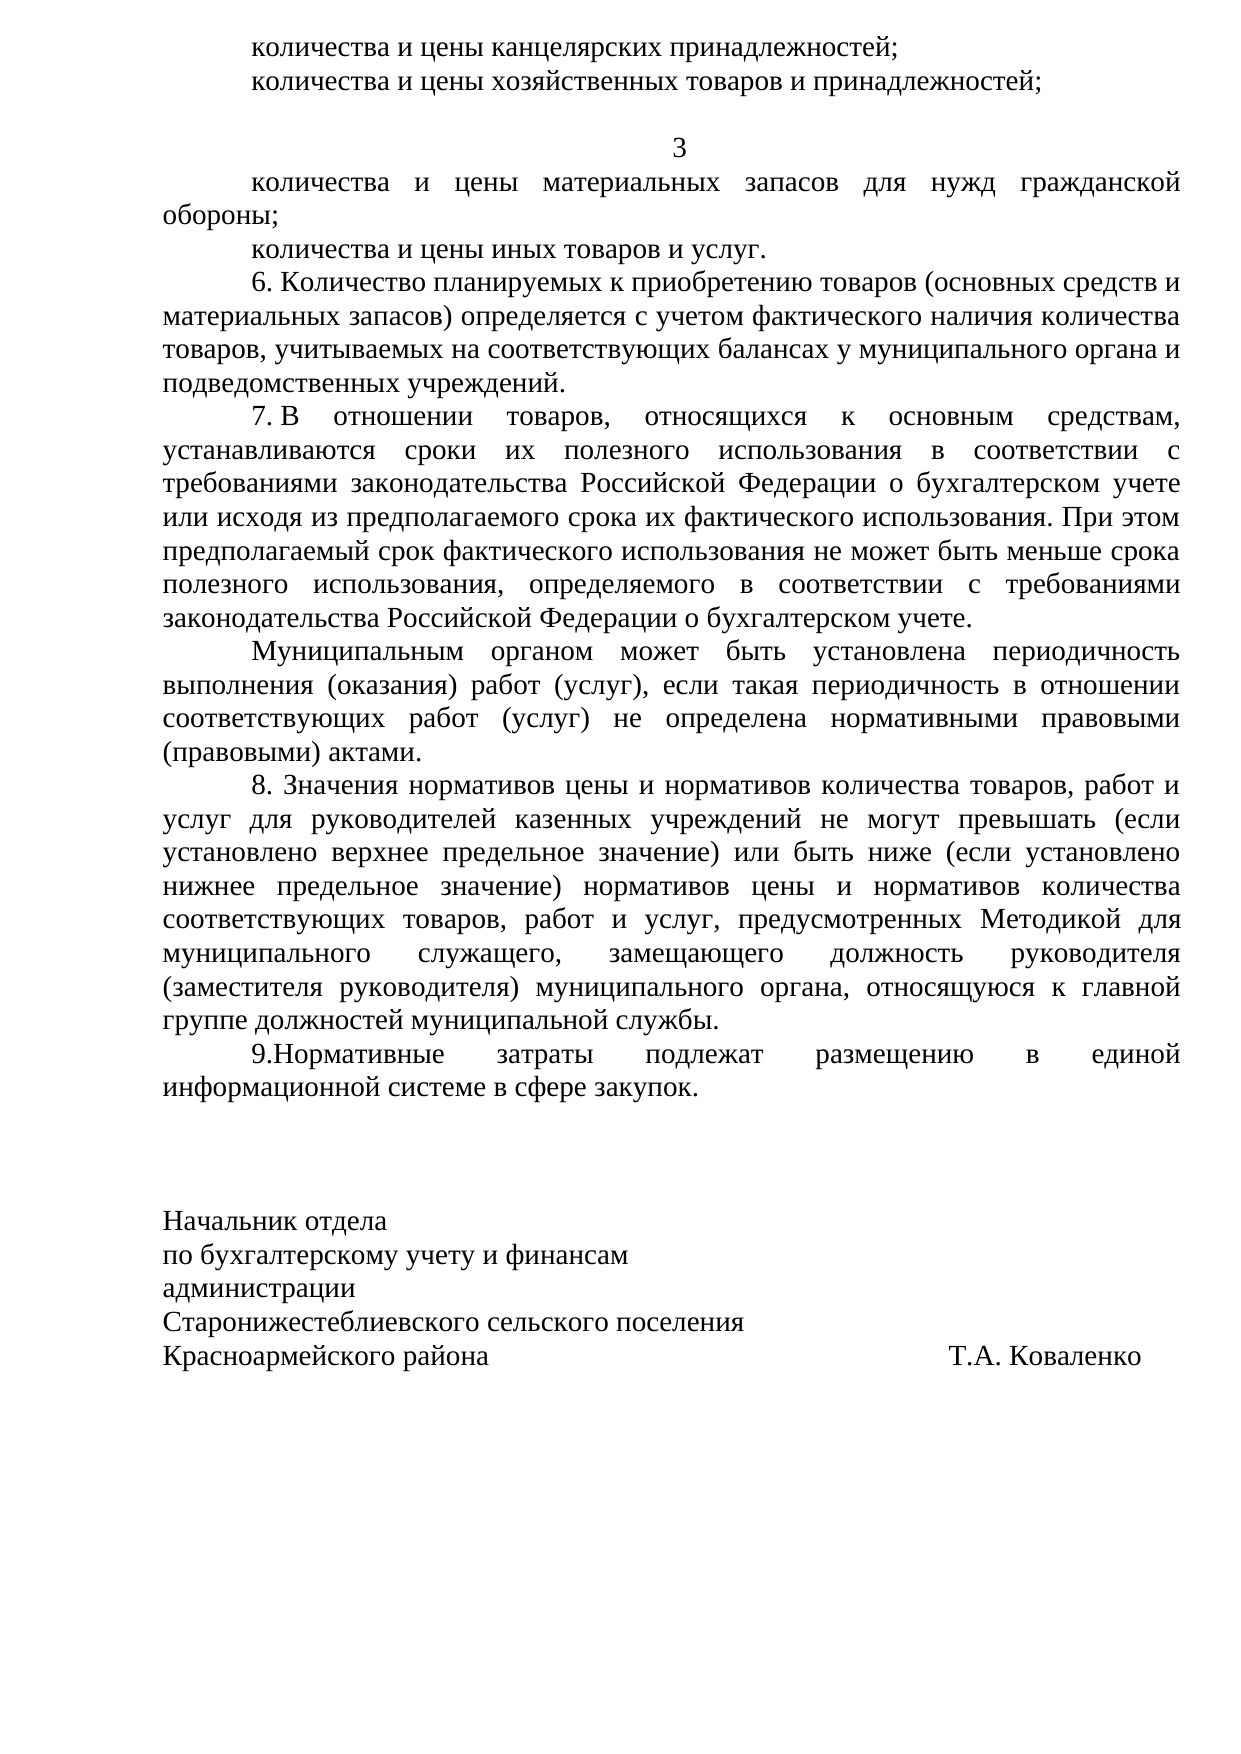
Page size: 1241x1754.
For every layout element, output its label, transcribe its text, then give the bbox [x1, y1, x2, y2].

text количества и цены материальных запасов для нужд гражданской обороны; [162, 164, 1181, 231]
text количества и цены хозяйственных товаров и принадлежностей; [162, 63, 1181, 97]
text количества и цены иных товаров и услуг. [162, 231, 1181, 264]
text 6. Количество планируемых к приобретению товаров (основных средств и материальных запасов) определяется с учетом фактического наличия количества товаров, учитываемых на соответствующих балансах у муниципального органа и подведомственных учреждений. [162, 264, 1181, 398]
text количества и цены канцелярских принадлежностей; [162, 29, 1181, 63]
text 7. В отношении товаров, относящихся к основным средствам, устанавливаются сроки их полезного использования в соответствии с требованиями законодательства Российской Федерации о бухгалтерском учете или исходя из предполагаемого срока их фактического использования. При этом предполагаемый срок фактического использования не может быть меньше срока полезного использования, определяемого в соответствии с требованиями законодательства Российской Федерации о бухгалтерском учете. [162, 398, 1181, 633]
text 3 [162, 130, 1181, 164]
text Старонижестеблиевского сельского поселения [162, 1304, 1181, 1338]
text по бухгалтерскому учету и финансам [162, 1237, 1181, 1271]
text Красноармейского района Т.А. Коваленко [162, 1338, 1181, 1371]
text администрации [162, 1271, 1181, 1304]
text Начальник отдела [162, 1203, 1181, 1237]
text 8. Значения нормативов цены и нормативов количества товаров, работ и услуг для руководителей казенных учреждений не могут превышать (если установлено верхнее предельное значение) или быть ниже (если установлено нижнее предельное значение) нормативов цены и нормативов количества соответствующих товаров, работ и услуг, предусмотренных Методикой для муниципального служащего, замещающего должность руководителя (заместителя руководителя) муниципального органа, относящуюся к главной группе должностей муниципальной службы. [162, 767, 1181, 1036]
text 9.Нормативные затраты подлежат размещению в единой информационной системе в сфере закупок. [162, 1036, 1181, 1103]
text Муниципальным органом может быть установлена периодичность выполнения (оказания) работ (услуг), если такая периодичность в отношении соответствующих работ (услуг) не определена нормативными правовыми (правовыми) актами. [162, 633, 1181, 767]
